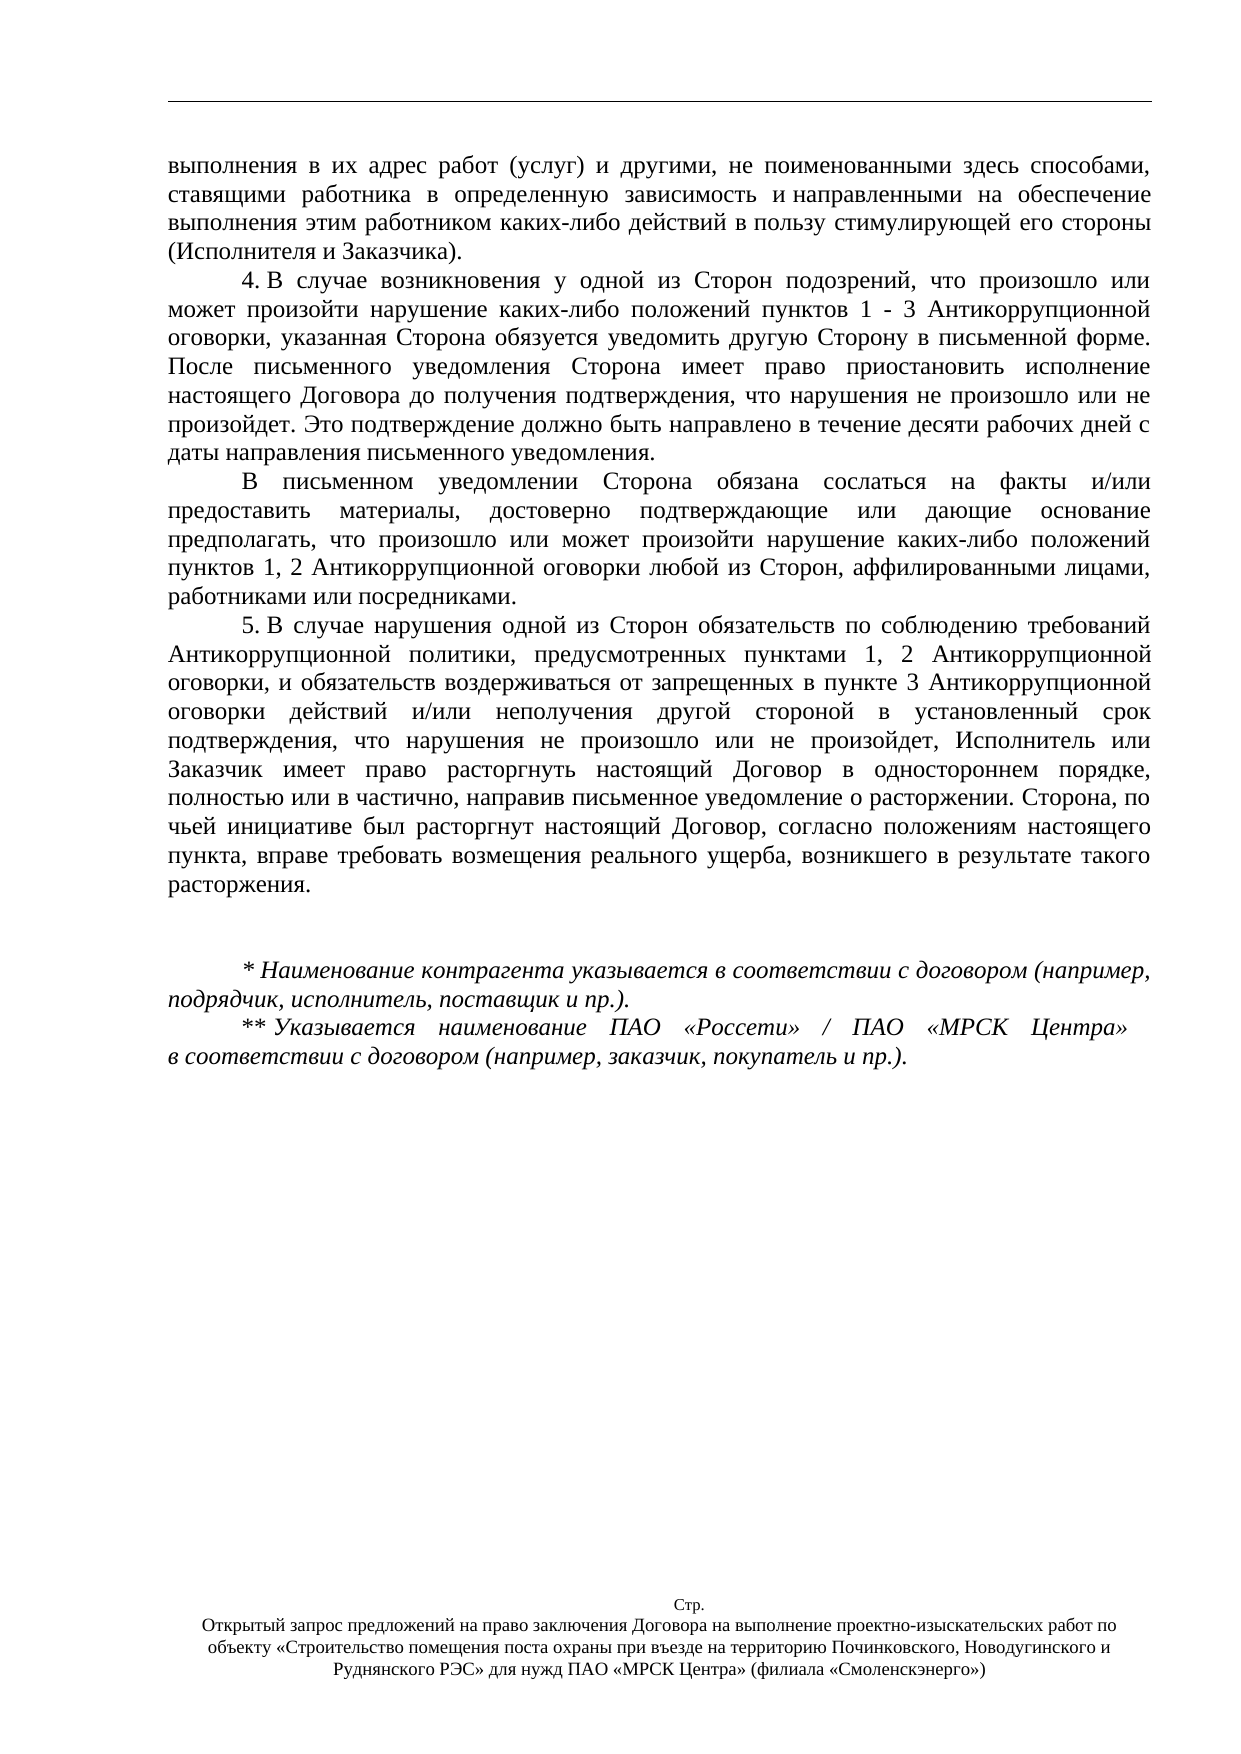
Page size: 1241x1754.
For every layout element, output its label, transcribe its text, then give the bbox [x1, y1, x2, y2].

text В письменном уведомлении Сторона обязана сослаться на факты и/или предоставить материалы, достоверно подтверждающие или дающие основание предполагать, что произошло или может произойти нарушение каких-либо положений пунктов 1, 2 Антикоррупционной оговорки любой из Сторон, аффилированными лицами, работниками или посредниками. [168, 466, 1152, 610]
text ** Указывается наименование ПАО «Россети» / ПАО «МРСК Центра» в соответствии с договором (например, заказчик, покупатель и пр.). [168, 1012, 1152, 1070]
text 4. В случае возникновения у одной из Сторон подозрений, что произошло или может произойти нарушение каких-либо положений пунктов 1 - 3 Антикоррупционной оговорки, указанная Сторона обязуется уведомить другую Сторону в письменной форме. После письменного уведомления Сторона имеет право приостановить исполнение настоящего Договора до получения подтверждения, что нарушения не произошло или не произойдет. Это подтверждение должно быть направлено в течение десяти рабочих дней с даты направления письменного уведомления. [168, 265, 1152, 466]
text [168, 150, 1152, 265]
text 5. В случае нарушения одной из Сторон обязательств по соблюдению требований Антикоррупционной политики, предусмотренных пунктами 1, 2 Антикоррупционной оговорки, и обязательств воздерживаться от запрещенных в пункте 3 Антикоррупционной оговорки действий и/или неполучения другой стороной в установленный срок подтверждения, что нарушения не произошло или не произойдет, Исполнитель или Заказчик имеет право расторгнуть настоящий Договор в одностороннем порядке, полностью или в частично, направив письменное уведомление о расторжении. Сторона, по чьей инициативе был расторгнут настоящий Договор, согласно положениям настоящего пункта, вправе требовать возмещения реального ущерба, возникшего в результате такого расторжения. [168, 610, 1152, 897]
text * Наименование контрагента указывается в соответствии с договором (например, подрядчик, исполнитель, поставщик и пр.). [168, 955, 1152, 1012]
